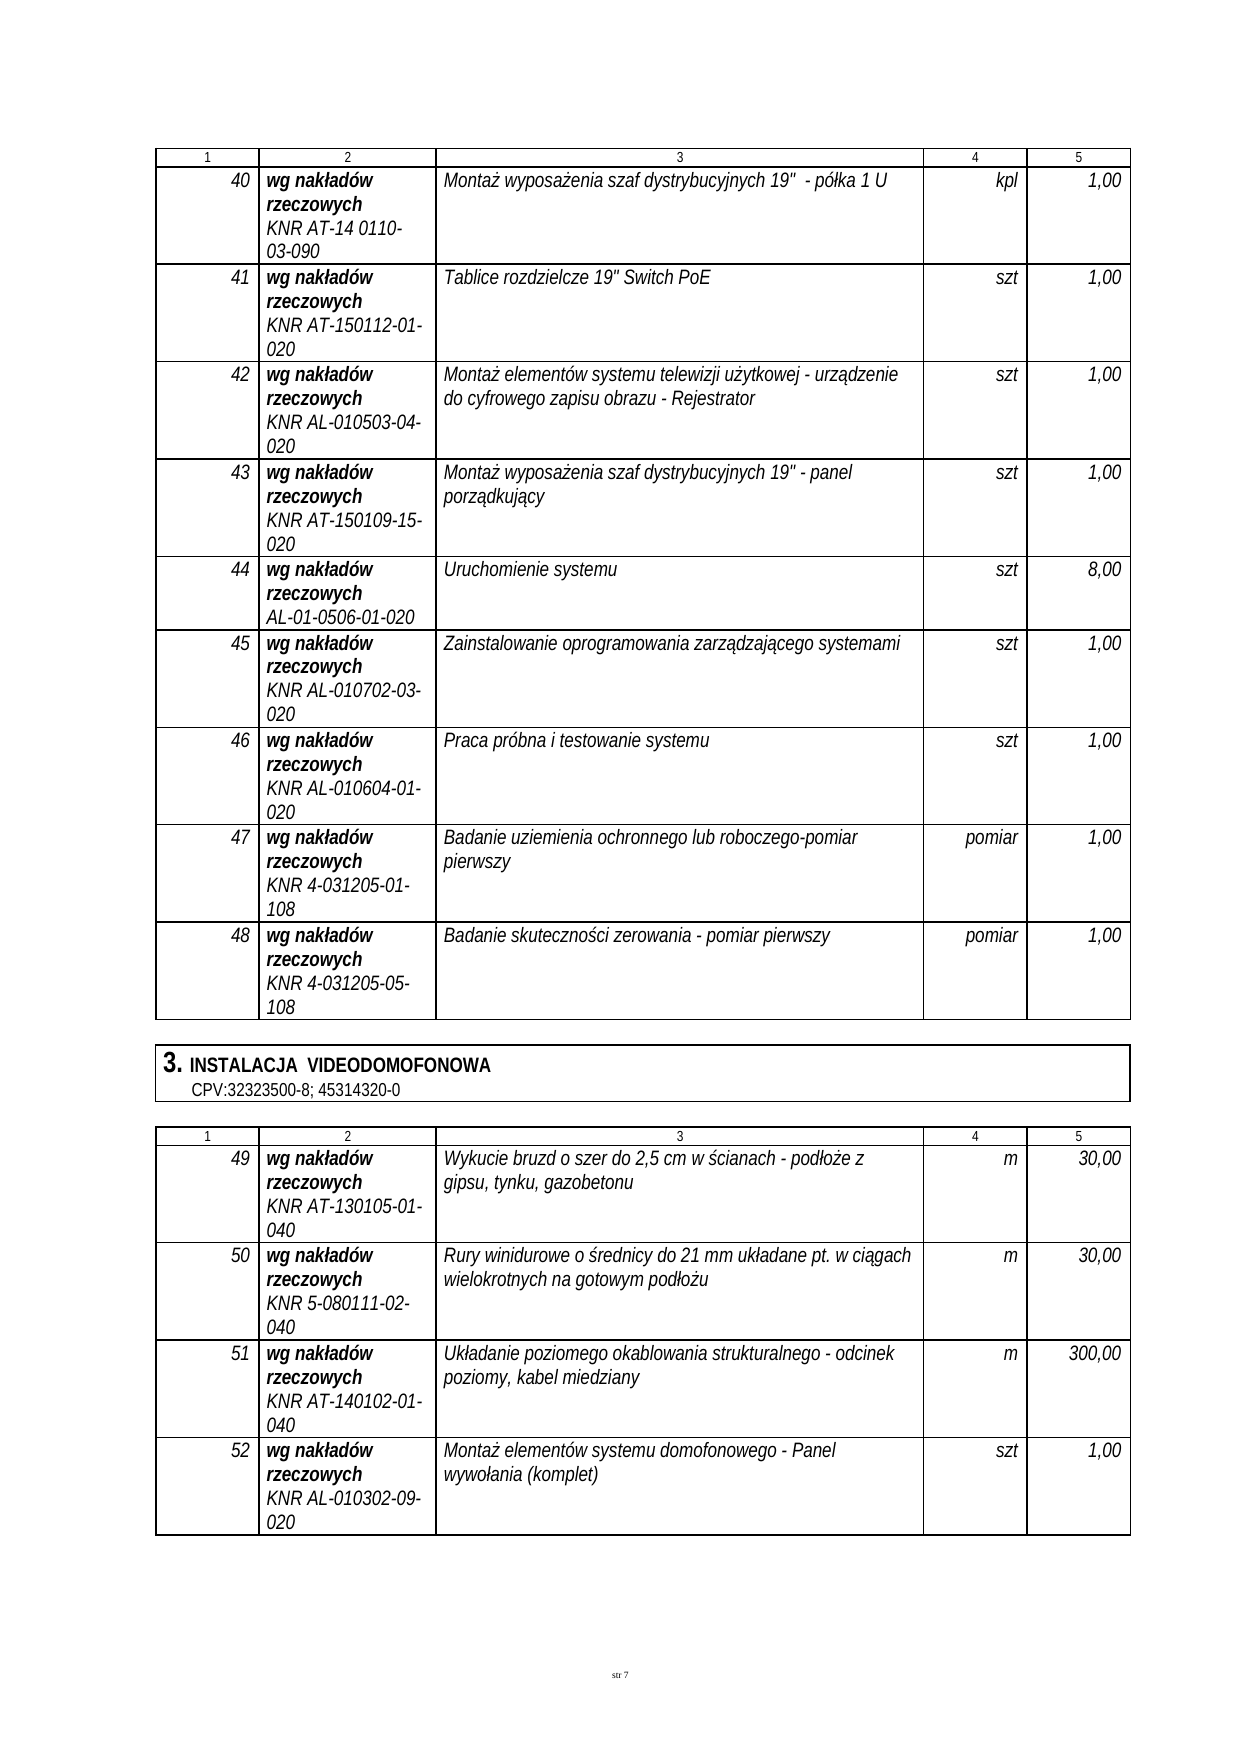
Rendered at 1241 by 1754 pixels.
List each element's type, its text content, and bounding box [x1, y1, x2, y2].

table_cell Badanie uziemienia ochronnego lub roboczego-pomiar pierwszy [437, 825, 923, 921]
table_cell 49 [157, 1146, 258, 1242]
table_cell wg nakładów rzeczowych KNR AL-010604-01-020 [260, 728, 435, 824]
table_cell Praca próbna i testowanie systemu [437, 728, 923, 824]
table_cell Wykucie bruzd o szer do 2,5 cm w ścianach - podłoże z gipsu, tynku, gazobetonu [437, 1146, 923, 1242]
table_cell Rury winidurowe o średnicy do 21 mm układane pt. w ciągach wielokrotnych na gotowym podłożu [437, 1243, 923, 1339]
table_cell 43 [157, 460, 258, 556]
table_header 4 [924, 149, 1026, 166]
table_cell szt [924, 631, 1026, 726]
table_cell wg nakładów rzeczowych KNR 4-031205-01-108 [260, 825, 435, 921]
table_cell szt [924, 557, 1026, 629]
table_cell 1,00 [1028, 728, 1130, 824]
table_header 3 [437, 149, 923, 166]
table_cell 51 [157, 1341, 258, 1437]
table_cell 1,00 [1028, 362, 1130, 458]
table_cell 300,00 [1028, 1341, 1130, 1437]
table_cell 1,00 [1028, 168, 1130, 263]
table_header 2 [260, 149, 435, 166]
table_cell 1,00 [1028, 631, 1130, 726]
table_cell 1,00 [1028, 265, 1130, 361]
table_header 2 [260, 1128, 435, 1144]
table_cell 1,00 [1028, 1438, 1130, 1534]
table_cell szt [924, 1438, 1026, 1534]
table_cell wg nakładów rzeczowych KNR AT-130105-01-040 [260, 1146, 435, 1242]
table_cell Badanie skuteczności zerowania - pomiar pierwszy [437, 923, 923, 1018]
table_cell 47 [157, 825, 258, 921]
table_header 3. INSTALACJA VIDEODOMOFONOWA CPV:32323500-8; 45314320-0 [156, 1046, 1129, 1101]
table_cell wg nakładów rzeczowych KNR AT-140102-01-040 [260, 1341, 435, 1437]
table_cell 42 [157, 362, 258, 458]
table_cell wg nakładów rzeczowych KNR AT-150112-01-020 [260, 265, 435, 361]
table_cell 45 [157, 631, 258, 726]
table_cell m [924, 1243, 1026, 1339]
table_cell m [924, 1146, 1026, 1242]
table_cell 1,00 [1028, 825, 1130, 921]
table_cell Zainstalowanie oprogramowania zarządzającego systemami [437, 631, 923, 726]
table_cell 8,00 [1028, 557, 1130, 629]
table_cell wg nakładów rzeczowych KNR 5-080111-02-040 [260, 1243, 435, 1339]
table_cell 52 [157, 1438, 258, 1534]
table_cell wg nakładów rzeczowych KNR AL-010702-03-020 [260, 631, 435, 726]
table_cell Montaż elementów systemu domofonowego - Panel wywołania (komplet) [437, 1438, 923, 1534]
table_cell pomiar [924, 825, 1026, 921]
table_cell 40 [157, 168, 258, 263]
table_cell szt [924, 265, 1026, 361]
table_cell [260, 1438, 435, 1534]
table_header 1 [157, 149, 258, 166]
table_cell 44 [157, 557, 258, 629]
table_cell 41 [157, 265, 258, 361]
table_cell Uruchomienie systemu [437, 557, 923, 629]
table_cell kpl [924, 168, 1026, 263]
table_cell Montaż wyposażenia szaf dystrybucyjnych 19" - panel porządkujący [437, 460, 923, 556]
table_cell 50 [157, 1243, 258, 1339]
table_header 3 [437, 1128, 923, 1144]
table_cell szt [924, 362, 1026, 458]
table_cell szt [924, 460, 1026, 556]
table_cell wg nakładów rzeczowych AL-01-0506-01-020 [260, 557, 435, 629]
table_cell wg nakładów rzeczowych KNR 4-031205-05-108 [260, 923, 435, 1018]
table_cell 1,00 [1028, 460, 1130, 556]
table_cell pomiar [924, 923, 1026, 1018]
table_cell 30,00 [1028, 1146, 1130, 1242]
table_cell 1,00 [1028, 923, 1130, 1018]
table_header 5 [1028, 149, 1130, 166]
table_cell m [924, 1341, 1026, 1437]
table_header 1 [157, 1128, 258, 1144]
table_cell Montaż wyposażenia szaf dystrybucyjnych 19" - półka 1 U [437, 168, 923, 263]
table_cell szt [924, 728, 1026, 824]
table_cell 46 [157, 728, 258, 824]
table_header 5 [1028, 1128, 1130, 1144]
table_cell Tablice rozdzielcze 19" Switch PoE [437, 265, 923, 361]
table_cell wg nakładów rzeczowych KNR AT-14 0110-03-090 [260, 168, 435, 263]
table_cell Układanie poziomego okablowania strukturalnego - odcinek poziomy, kabel miedziany [437, 1341, 923, 1437]
table_cell Montaż elementów systemu telewizji użytkowej - urządzenie do cyfrowego zapisu obrazu - Rejestrator [437, 362, 923, 458]
table_cell wg nakładów rzeczowych KNR AL-010503-04-020 [260, 362, 435, 458]
table_cell 48 [157, 923, 258, 1018]
table_cell wg nakładów rzeczowych KNR AT-150109-15-020 [260, 460, 435, 556]
table_header 4 [924, 1128, 1026, 1144]
table_cell 30,00 [1028, 1243, 1130, 1339]
